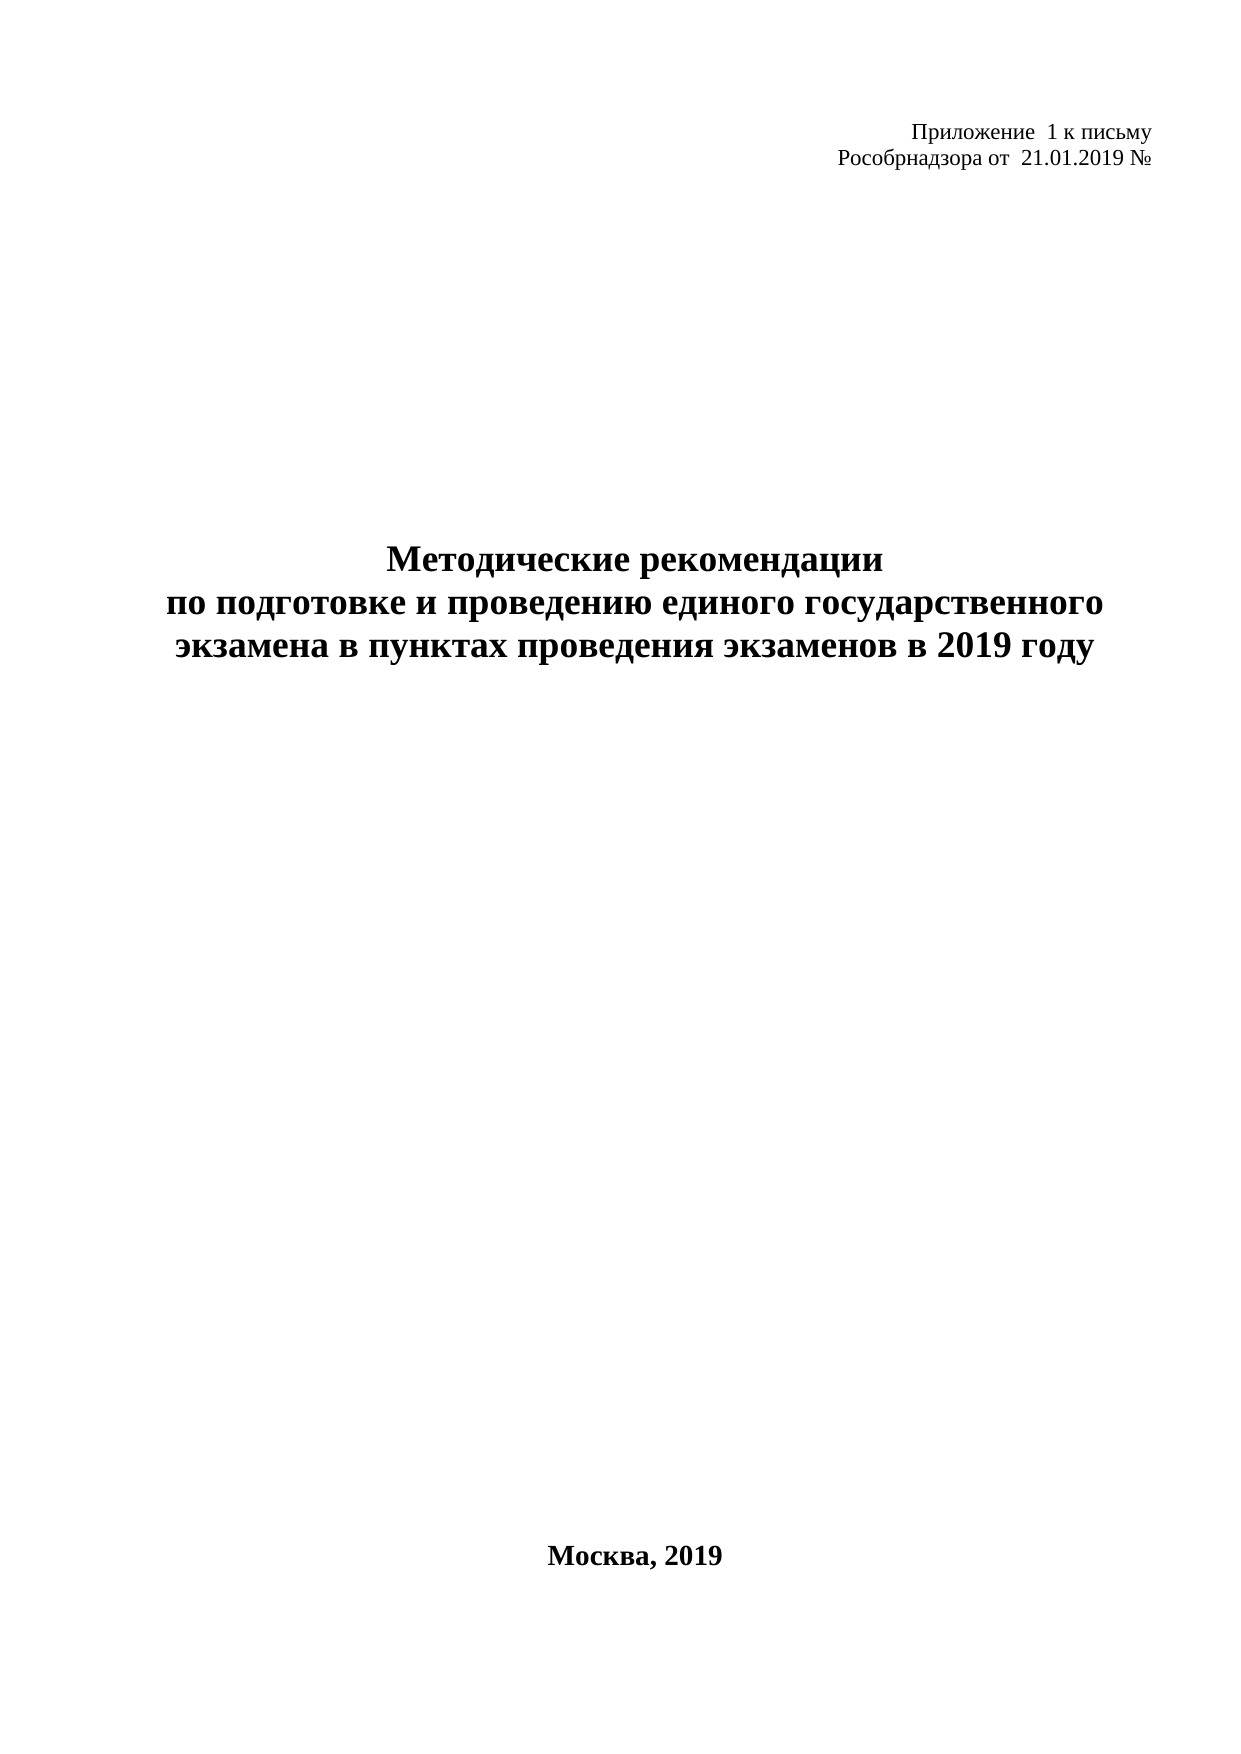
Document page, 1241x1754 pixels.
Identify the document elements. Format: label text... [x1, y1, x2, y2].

text Москва, 2019 [118, 1538, 1152, 1572]
text Приложение 1 к письму [118, 118, 1152, 144]
text Рособрнадзора от 21.01.2019 № [118, 144, 1152, 171]
text Методические рекомендации [118, 537, 1152, 580]
text по подготовке и проведению единого государственного экзамена в пунктах проведения экзаменов в 2019 году [118, 580, 1152, 666]
